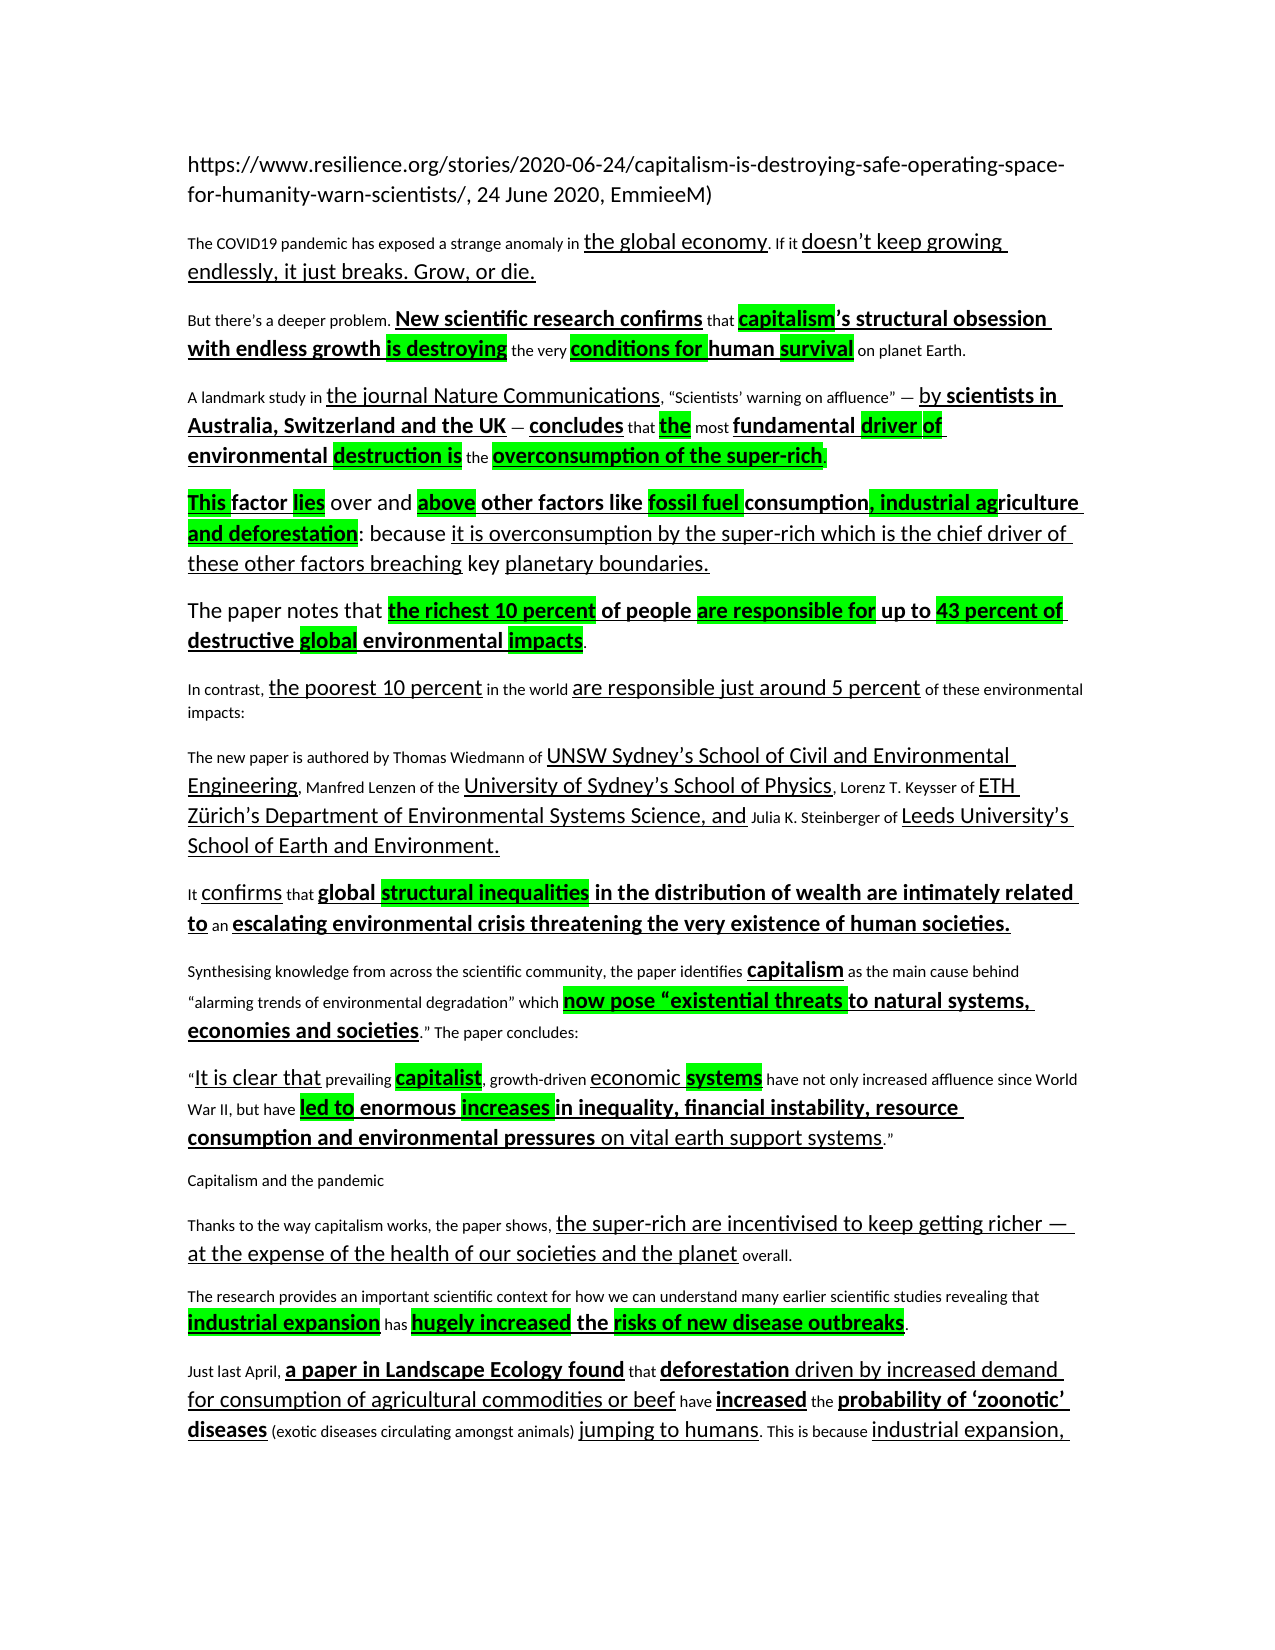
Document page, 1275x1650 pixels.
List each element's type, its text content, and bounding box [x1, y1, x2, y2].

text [187, 1355, 1087, 1444]
text Thanks to the way capitalism works, the paper shows, the super-rich are incentivised to keep getting richer — at the expense of the health of our societies and the planet overall. [187, 1209, 1087, 1267]
text “It is clear that prevailing capitalist, growth-driven economic systems have not only increased affluence since World War II, but have led to enormous increases in inequality, financial instability, resource consumption and environmental pressures on vital earth support systems.” [187, 1063, 1087, 1151]
text The new paper is authored by Thomas Wiedmann of UNSW Sydney’s School of Civil and Environmental Engineering, Manfred Lenzen of the University of Sydney’s School of Physics, Lorenz T. Keysser of ETH Zürich’s Department of Environmental Systems Science, and Julia K. Steinberger of Leeds University’s School of Earth and Environment. [187, 741, 1087, 860]
text But there’s a deeper problem. New scientific research confirms that capitalism’s structural obsession with endless growth is destroying the very conditions for human survival on planet Earth. [187, 304, 1087, 362]
text This factor lies over and above other factors like fossil fuel consumption, industrial agriculture and deforestation: because it is overconsumption by the super-rich which is the chief driver of these other factors breaching key planetary boundaries. [187, 488, 1087, 577]
text In contrast, the poorest 10 percent in the world are responsible just around 5 percent of these environmental impacts: [187, 673, 1087, 723]
text It confirms that global structural inequalities in the distribution of wealth are intimately related to an escalating environmental crisis threatening the very existence of human societies. [187, 878, 1087, 937]
text Synthesising knowledge from across the scientific community, the paper identifies capitalism as the main cause behind “alarming trends of environmental degradation” which now pose “existential threats to natural systems, economies and societies.” The paper concludes: [187, 956, 1087, 1044]
text The research provides an important scientific context for how we can understand many earlier scientific studies revealing that industrial expansion has hugely increased the risks of new disease outbreaks. [187, 1286, 1087, 1336]
text The paper notes that the richest 10 percent of people are responsible for up to 43 percent of destructive global environmental impacts. [187, 596, 1087, 654]
text The COVID19 pandemic has exposed a strange anomaly in the global economy. If it doesn’t keep growing endlessly, it just breaks. Grow, or die. [187, 227, 1087, 285]
text Capitalism and the pandemic [187, 1170, 1087, 1191]
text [187, 150, 1087, 208]
text A landmark study in the journal Nature Communications, “Scientists’ warning on affluence” — by scientists in Australia, Switzerland and the UK — concludes that the most fundamental driver of environmental destruction is the overconsumption of the super-rich. [187, 381, 1087, 470]
